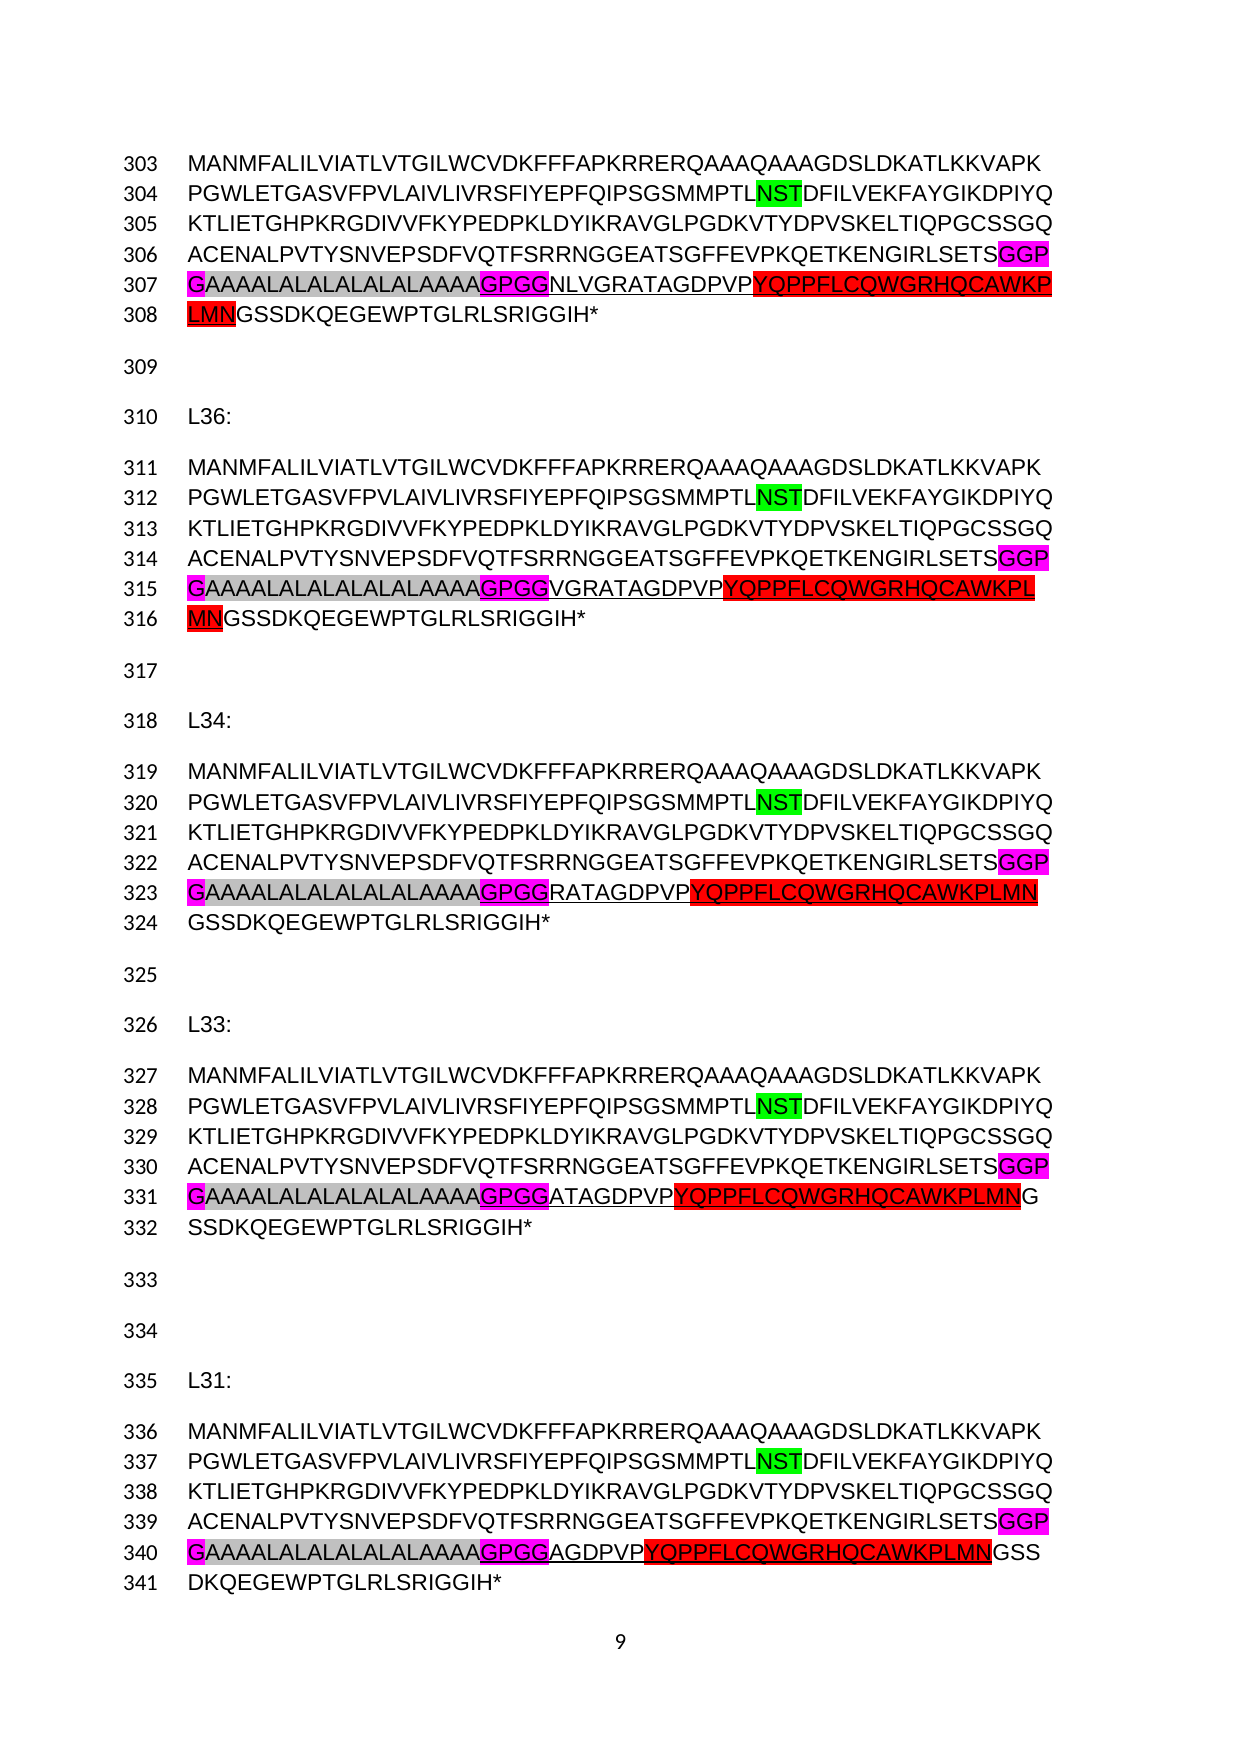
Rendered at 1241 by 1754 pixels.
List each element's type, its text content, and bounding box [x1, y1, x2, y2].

text MANMFALILVIATLVTGILWCVDKFFFAPKRRERQAAAQAAAGDSLDKATLKKVAPKPGWLETGASVFPVLAIVLIVRSFIYEPFQIPSGSMMPTLNSTDFILVEKFAYGIKDPIYQKTLIETGHPKRGDIVVFKYPEDPKLDYIKRAVGLPGDKVTYDPVSKELTIQPGCSSGQACENALPVTYSNVEPSDFVQTFSRRNGGEATSGFFEVPKQETKENGIRLSETSGGPGAAAALALALALALALAAAAGPGGNLVGRATAGDPVPYQPPFLCQWGRHQCAWKPLMNGSSDKQEGEWPTGLRLSRIGGIH* [187, 150, 1053, 327]
text MANMFALILVIATLVTGILWCVDKFFFAPKRRERQAAAQAAAGDSLDKATLKKVAPKPGWLETGASVFPVLAIVLIVRSFIYEPFQIPSGSMMPTLNSTDFILVEKFAYGIKDPIYQKTLIETGHPKRGDIVVFKYPEDPKLDYIKRAVGLPGDKVTYDPVSKELTIQPGCSSGQACENALPVTYSNVEPSDFVQTFSRRNGGEATSGFFEVPKQETKENGIRLSETSGGPGAAAALALALALALALAAAAGPGGAGDPVPYQPPFLCQWGRHQCAWKPLMNGSSDKQEGEWPTGLRLSRIGGIH* [187, 1418, 1053, 1595]
text L31: [187, 1367, 1053, 1393]
text L36: [187, 403, 1053, 429]
text L33: [187, 1011, 1053, 1038]
text MANMFALILVIATLVTGILWCVDKFFFAPKRRERQAAAQAAAGDSLDKATLKKVAPKPGWLETGASVFPVLAIVLIVRSFIYEPFQIPSGSMMPTLNSTDFILVEKFAYGIKDPIYQKTLIETGHPKRGDIVVFKYPEDPKLDYIKRAVGLPGDKVTYDPVSKELTIQPGCSSGQACENALPVTYSNVEPSDFVQTFSRRNGGEATSGFFEVPKQETKENGIRLSETSGGPGAAAALALALALALALAAAAGPGGVGRATAGDPVPYQPPFLCQWGRHQCAWKPLMNGSSDKQEGEWPTGLRLSRIGGIH* [187, 454, 1053, 632]
text MANMFALILVIATLVTGILWCVDKFFFAPKRRERQAAAQAAAGDSLDKATLKKVAPKPGWLETGASVFPVLAIVLIVRSFIYEPFQIPSGSMMPTLNSTDFILVEKFAYGIKDPIYQKTLIETGHPKRGDIVVFKYPEDPKLDYIKRAVGLPGDKVTYDPVSKELTIQPGCSSGQACENALPVTYSNVEPSDFVQTFSRRNGGEATSGFFEVPKQETKENGIRLSETSGGPGAAAALALALALALALAAAAGPGGATAGDPVPYQPPFLCQWGRHQCAWKPLMNGSSDKQEGEWPTGLRLSRIGGIH* [187, 1062, 1053, 1240]
text L34: [187, 707, 1053, 734]
text MANMFALILVIATLVTGILWCVDKFFFAPKRRERQAAAQAAAGDSLDKATLKKVAPKPGWLETGASVFPVLAIVLIVRSFIYEPFQIPSGSMMPTLNSTDFILVEKFAYGIKDPIYQKTLIETGHPKRGDIVVFKYPEDPKLDYIKRAVGLPGDKVTYDPVSKELTIQPGCSSGQACENALPVTYSNVEPSDFVQTFSRRNGGEATSGFFEVPKQETKENGIRLSETSGGPGAAAALALALALALALAAAAGPGGRATAGDPVPYQPPFLCQWGRHQCAWKPLMNGSSDKQEGEWPTGLRLSRIGGIH* [187, 758, 1053, 936]
